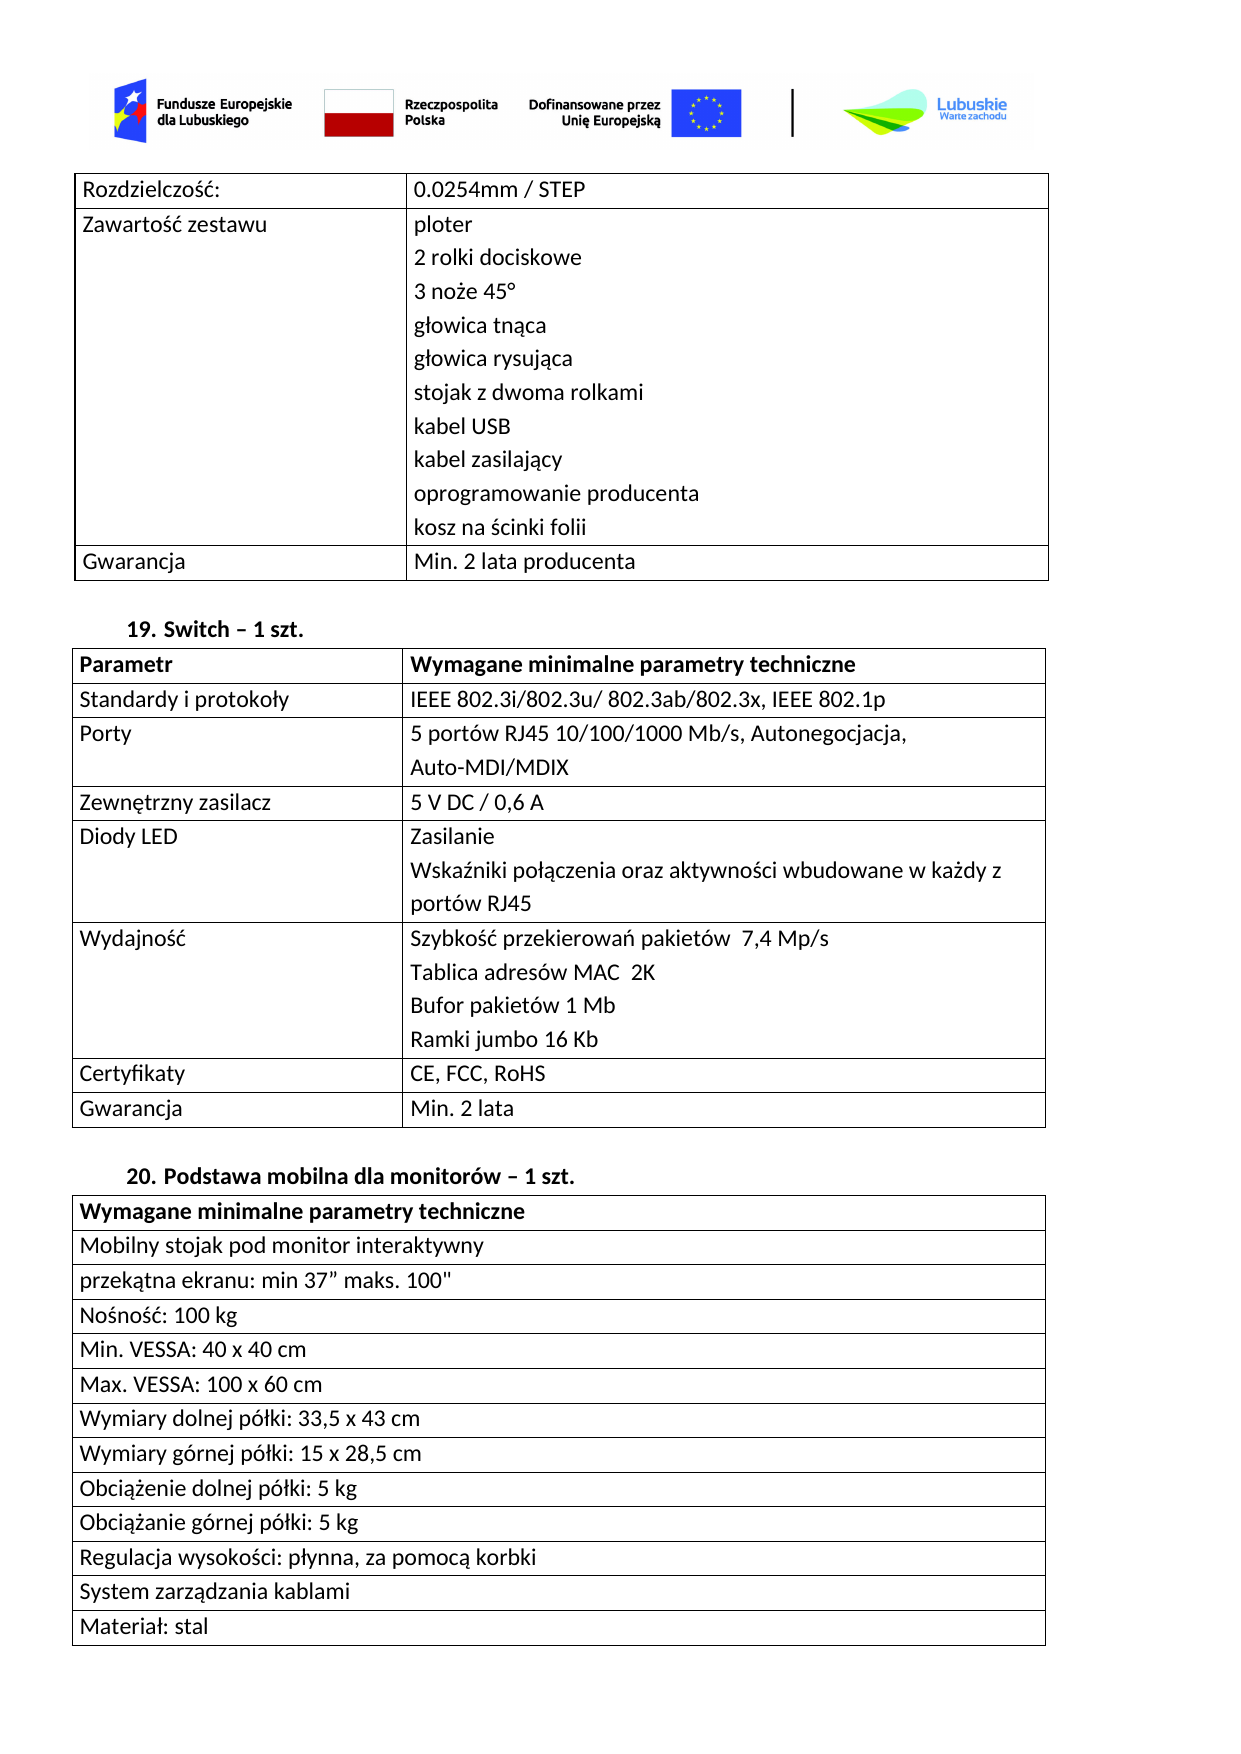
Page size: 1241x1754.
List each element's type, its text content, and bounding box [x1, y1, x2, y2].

table_cell przekątna ekranu: min 37” maks. 100" [73, 1265, 1045, 1299]
table_cell Wydajność [73, 923, 402, 1057]
table_cell Regulacja wysokości: płynna, za pomocą korbki [73, 1542, 1045, 1575]
table_cell Rozdzielczość: [76, 174, 406, 208]
table_cell 0.0254mm / STEP [407, 174, 1048, 208]
table_cell Obciążenie dolnej półki: 5 kg [73, 1473, 1045, 1506]
table_cell Materiał: stal [73, 1611, 1045, 1644]
table_cell Min. 2 lata [403, 1093, 1045, 1127]
table_header Parametr [73, 649, 402, 683]
table_cell Zewnętrzny zasilacz [73, 787, 402, 820]
table_cell Porty [73, 718, 402, 786]
list Podstawa mobilna dla monitorów – 1 szt. [126, 1161, 1092, 1191]
table_cell Max. VESSA: 100 x 60 cm [73, 1369, 1045, 1402]
table_cell Certyfikaty [73, 1059, 402, 1092]
table_cell Diody LED [73, 821, 402, 922]
table_cell 5 V DC / 0,6 A [403, 787, 1045, 820]
table_cell Zasilanie Wskaźniki połączenia oraz aktywności wbudowane w każdy z portów RJ45 [403, 821, 1045, 922]
list Switch – 1 szt. [126, 614, 1092, 644]
table_cell Nośność: 100 kg [73, 1300, 1045, 1333]
table_cell System zarządzania kablami [73, 1576, 1045, 1610]
table_cell Gwarancja [73, 1093, 402, 1127]
table_cell ploter 2 rolki dociskowe 3 noże 45° głowica tnąca głowica rysująca stojak z dwoma rolkami kabel USB kabel zasilający oprogramowanie producenta kosz na ścinki folii [407, 209, 1048, 545]
table_cell Zawartość zestawu [76, 209, 406, 545]
table_header Wymagane minimalne parametry techniczne [73, 1196, 1045, 1229]
table_cell Standardy i protokoły [73, 684, 402, 717]
table_cell Szybkość przekierowań pakietów 7,4 Mp/s Tablica adresów MAC 2K Bufor pakietów 1 Mb Ramki jumbo 16 Kb [403, 923, 1045, 1057]
table_header Wymagane minimalne parametry techniczne [403, 649, 1045, 683]
table_cell IEEE 802.3i/802.3u/ 802.3ab/802.3x, IEEE 802.1p [403, 684, 1045, 717]
table_cell Obciążanie górnej półki: 5 kg [73, 1507, 1045, 1541]
table_cell 5 portów RJ45 10/100/1000 Mb/s, Autonegocjacja, Auto-MDI/MDIX [403, 718, 1045, 786]
table_cell Wymiary dolnej półki: 33,5 x 43 cm [73, 1404, 1045, 1437]
table_cell Gwarancja [76, 546, 406, 580]
table_cell Min. VESSA: 40 x 40 cm [73, 1334, 1045, 1368]
table_cell Wymiary górnej półki: 15 x 28,5 cm [73, 1438, 1045, 1472]
picture [88, 73, 1034, 150]
table_cell Min. 2 lata producenta [407, 546, 1048, 580]
table_cell CE, FCC, RoHS [403, 1059, 1045, 1092]
table_cell Mobilny stojak pod monitor interaktywny [73, 1231, 1045, 1264]
